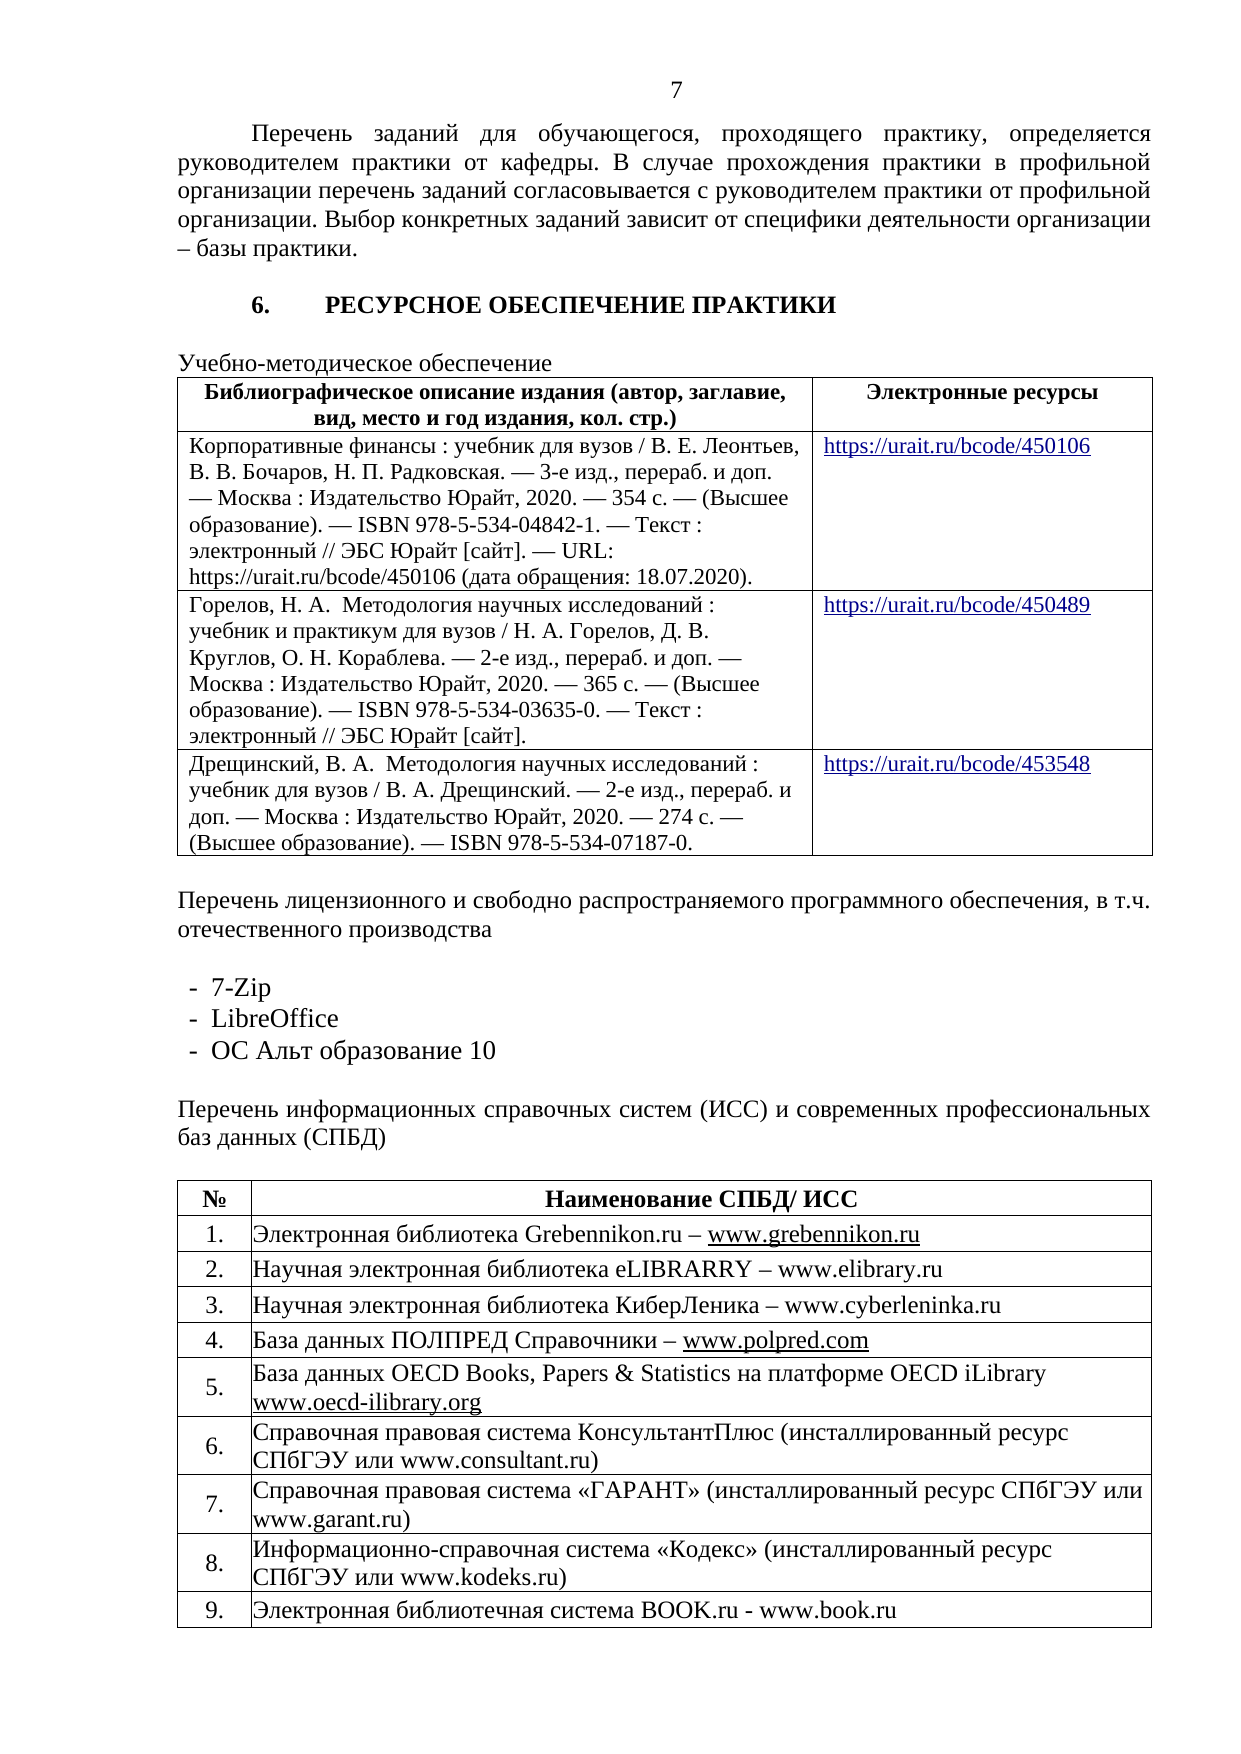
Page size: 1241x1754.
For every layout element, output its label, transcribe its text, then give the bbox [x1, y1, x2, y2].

table_cell Горелов, Н. А. Методология научных исследований : учебник и практикум для вузов / Н. А. Горелов, Д. В. Круглов, О. Н. Кораблева. — 2-е изд., перераб. и доп. — Москва : Издательство Юрайт, 2020. — 365 с. — (Высшее образование). — ISBN 978-5-534-03635-0. — Текст : электронный // ЭБС Юрайт [сайт]. [178, 591, 812, 749]
table_cell 7. [178, 1475, 251, 1533]
table_cell https://urait.ru/bcode/450489 [813, 591, 1152, 749]
table_header - 7-Zip [177, 971, 1150, 1003]
table_cell https://urait.ru/bcode/453548 [813, 750, 1152, 855]
text Перечень информационных справочных систем (ИСС) и современных профессиональных баз данных (СПБД) [177, 1094, 1152, 1151]
table_cell Электронная библиотечная система BOOK.ru - www.book.ru [252, 1592, 1151, 1627]
text Учебно-методическое обеспечение [177, 348, 1152, 377]
table_header Библиографическое описание издания (автор, заглавие, вид, место и год издания, кол. стр.) [178, 378, 812, 431]
table_cell https://urait.ru/bcode/450106 [813, 432, 1152, 590]
table_cell Дрещинский, В. А. Методология научных исследований : учебник для вузов / В. А. Дрещинский. — 2-е изд., перераб. и доп. — Москва : Издательство Юрайт, 2020. — 274 с. — (Высшее образование). — ISBN 978-5-534-07187-0. [178, 750, 812, 855]
table_cell - LibreOffice [177, 1003, 1150, 1034]
table_cell Корпоративные финансы : учебник для вузов / В. Е. Леонтьев, В. В. Бочаров, Н. П. Радковская. — 3-е изд., перераб. и доп. — Москва : Издательство Юрайт, 2020. — 354 с. — (Высшее образование). — ISBN 978-5-534-04842-1. — Текст : электронный // ЭБС Юрайт [сайт]. — URL: https://urait.ru/bcode/450106 (дата обращения: 18.07.2020). [178, 432, 812, 590]
table_cell 5. [178, 1358, 251, 1416]
table_cell 9. [178, 1592, 251, 1627]
table_cell 3. [178, 1287, 251, 1322]
table_cell Научная электронная библиотека КиберЛеника – www.cyberleninka.ru [252, 1287, 1151, 1322]
table_cell Справочная правовая система КонсультантПлюс (инсталлированный ресурс СПбГЭУ или www.consultant.ru) [252, 1417, 1151, 1474]
table_cell Справочная правовая система «ГАРАНТ» (инсталлированный ресурс СПбГЭУ или www.garant.ru) [252, 1475, 1151, 1533]
table_header Наименование СПБД/ ИСС [252, 1181, 1151, 1215]
list РЕСУРСНОЕ ОБЕСПЕЧЕНИЕ ПРАКТИКИ [177, 291, 1152, 319]
table_cell База данных ПОЛПРЕД Справочники – www.polpred.com [252, 1323, 1151, 1357]
table_cell 8. [178, 1534, 251, 1591]
table_header № [178, 1181, 251, 1215]
text Перечень лицензионного и свободно распространяемого программного обеспечения, в т.ч. отечественного производства [177, 885, 1152, 943]
table_cell - ОС Альт образование 10 [177, 1034, 1150, 1065]
table_cell 2. [178, 1252, 251, 1286]
text Перечень заданий для обучающегося, проходящего практику, определяется руководителем практики от кафедры. В случае прохождения практики в профильной организации перечень заданий согласовывается с руководителем практики от профильной организации. Выбор конкретных заданий зависит от специфики деятельности организации – базы практики. [177, 118, 1152, 262]
table_header Электронные ресурсы [813, 378, 1152, 431]
table_cell Информационно-справочная система «Кодекс» (инсталлированный ресурс СПбГЭУ или www.kodeks.ru) [252, 1534, 1151, 1591]
table_cell Электронная библиотека Grebennikon.ru – www.grebennikon.ru [252, 1216, 1151, 1251]
table_cell Научная электронная библиотека eLIBRARRY – www.elibrary.ru [252, 1252, 1151, 1286]
table_cell База данных OECD Books, Papers & Statistics на платформе OECD iLibrary www.oecd-ilibrary.org [252, 1358, 1151, 1416]
table_cell 6. [178, 1417, 251, 1474]
table_cell 4. [178, 1323, 251, 1357]
